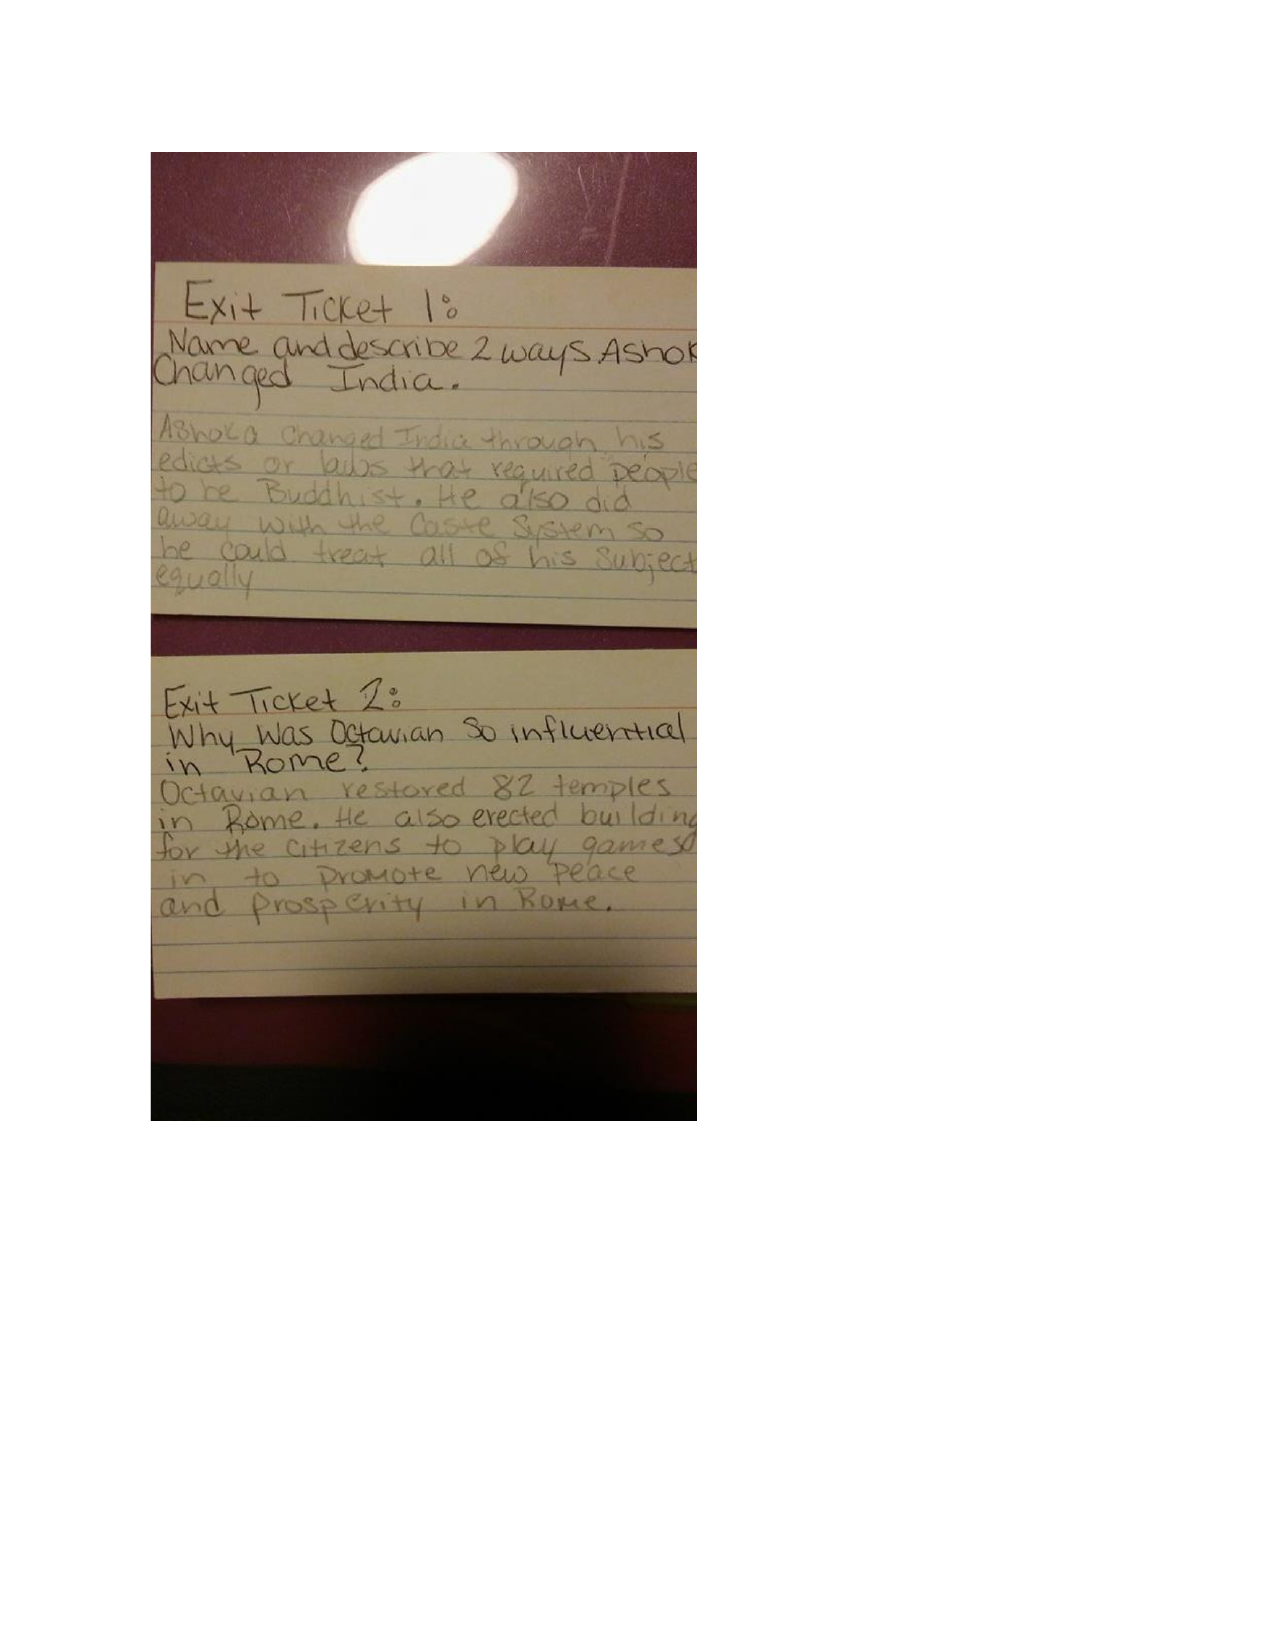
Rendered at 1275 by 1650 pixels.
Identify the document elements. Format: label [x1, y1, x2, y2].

picture [151, 153, 697, 1120]
